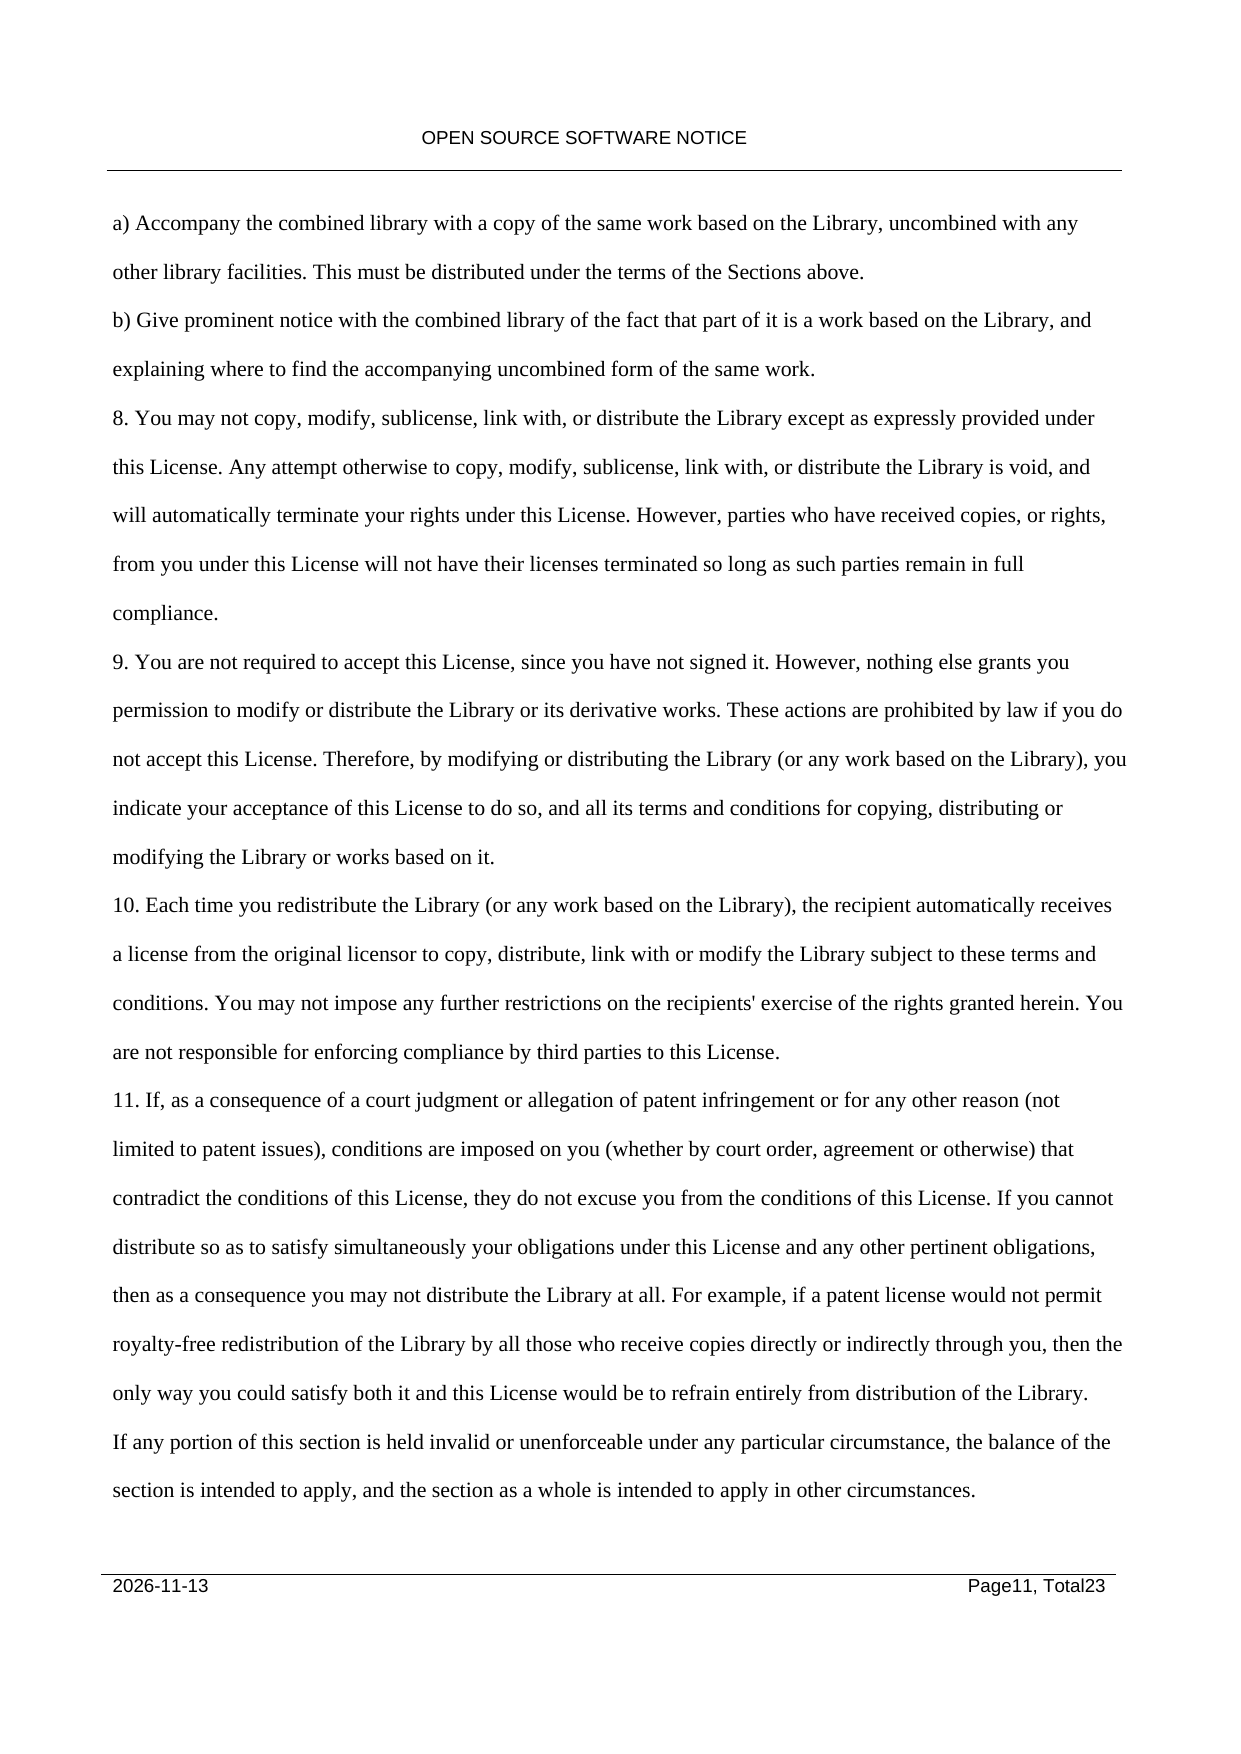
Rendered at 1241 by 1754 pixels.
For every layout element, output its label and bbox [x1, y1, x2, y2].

text [112, 206, 1128, 1506]
